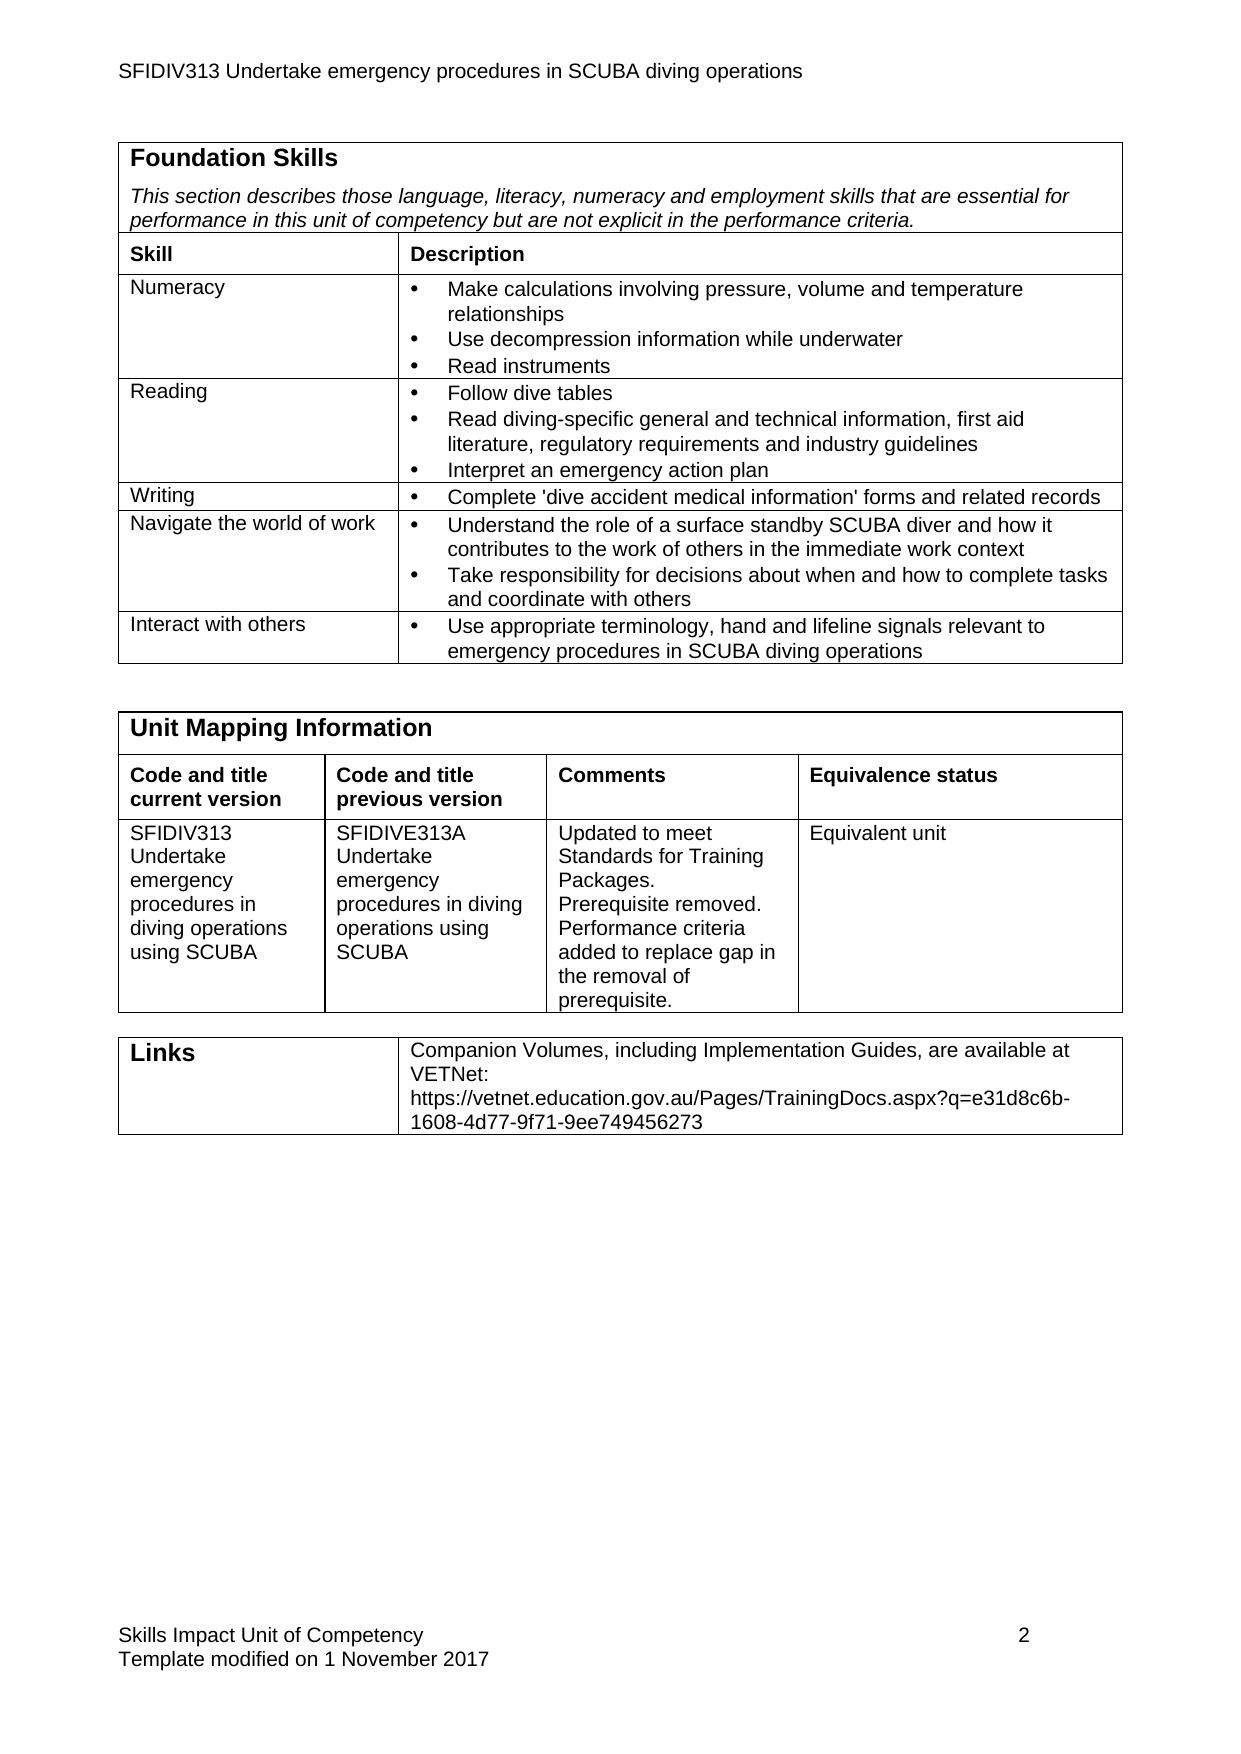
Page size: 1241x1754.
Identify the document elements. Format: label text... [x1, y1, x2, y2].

table_cell Skill [119, 233, 398, 274]
table_cell Code and title previous version [326, 755, 546, 819]
table_cell Make calculations involving pressure, volume and temperature relationships Use decompression information while underwater Read instruments [399, 275, 1122, 378]
table_cell Equivalent unit [799, 820, 1122, 1012]
table_cell Numeracy [119, 275, 398, 378]
table_cell Description [399, 233, 1122, 274]
table_cell Equivalence status [799, 755, 1122, 819]
table_cell Complete 'dive accident medical information' forms and related records [399, 483, 1122, 509]
table_cell Understand the role of a surface standby SCUBA diver and how it contributes to the work of others in the immediate work context Take responsibility for decisions about when and how to complete tasks and coordinate with others [399, 511, 1122, 611]
table_cell Updated to meet Standards for Training Packages. Prerequisite removed. Performance criteria added to replace gap in the removal of prerequisite. [547, 820, 798, 1012]
table_header Foundation Skills This section describes those language, literacy, numeracy and employment skills that are essential for performance in this unit of competency but are not explicit in the performance criteria. [119, 143, 1122, 232]
table_cell Follow dive tables Read diving-specific general and technical information, first aid literature, regulatory requirements and industry guidelines Interpret an emergency action plan [399, 379, 1122, 482]
table_cell Interact with others [119, 612, 398, 662]
table_header Links [119, 1038, 398, 1134]
table_cell Code and title current version [119, 755, 324, 819]
table_cell SFIDIVE313A Undertake emergency procedures in diving operations using SCUBA [326, 820, 546, 1012]
table_cell Use appropriate terminology, hand and lifeline signals relevant to emergency procedures in SCUBA diving operations [399, 612, 1122, 662]
table_cell SFIDIV313 Undertake emergency procedures in diving operations using SCUBA [119, 820, 324, 1012]
table_cell Comments [547, 755, 798, 819]
table_header Unit Mapping Information [119, 713, 1122, 754]
table_header Companion Volumes, including Implementation Guides, are available at VETNet: https://vetnet.education.gov.au/Pages/TrainingDocs.aspx?q=e31d8c6b-1608-4d77-9f71-9ee749456273 [399, 1038, 1122, 1134]
table_cell Writing [119, 483, 398, 509]
table_cell Reading [119, 379, 398, 482]
table_cell Navigate the world of work [119, 511, 398, 611]
